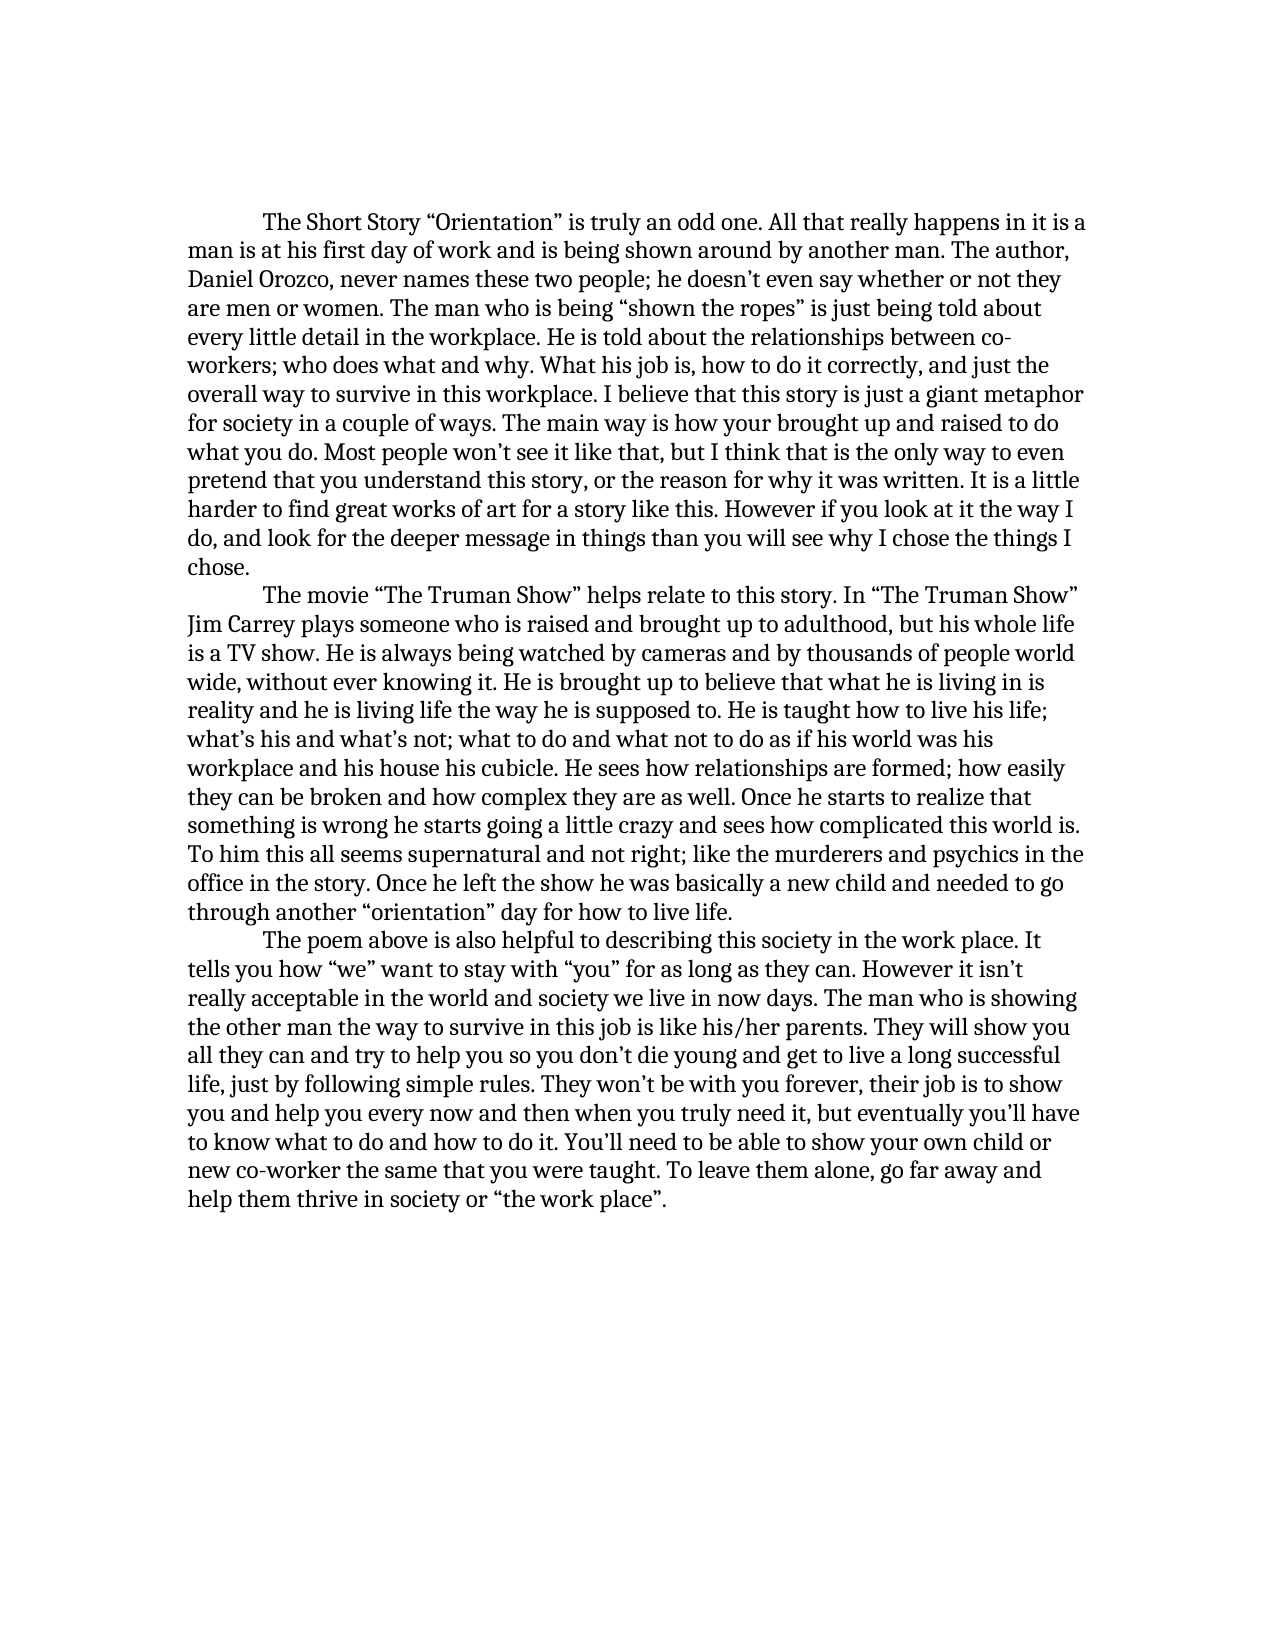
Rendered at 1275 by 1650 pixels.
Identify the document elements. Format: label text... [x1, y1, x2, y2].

text The Short Story “Orientation” is truly an odd one. All that really happens in it is a man is at his first day of work and is being shown around by another man. The author, Daniel Orozco, never names these two people; he doesn’t even say whether or not they are men or women. The man who is being “shown the ropes” is just being told about every little detail in the workplace. He is told about the relationships between co-workers; who does what and why. What his job is, how to do it correctly, and just the overall way to survive in this workplace. I believe that this story is just a giant metaphor for society in a couple of ways. The main way is how your brought up and raised to do what you do. Most people won’t see it like that, but I think that is the only way to even pretend that you understand this story, or the reason for why it was written. It is a little harder to find great works of art for a story like this. However if you look at it the way I do, and look for the deeper message in things than you will see why I chose the things I chose. [187, 207, 1087, 581]
text The poem above is also helpful to describing this society in the work place. It tells you how “we” want to stay with “you” for as long as they can. However it isn’t really acceptable in the world and society we live in now days. The man who is showing the other man the way to survive in this job is like his/her parents. They will show you all they can and try to help you so you don’t die young and get to live a long successful life, just by following simple rules. They won’t be with you forever, their job is to show you and help you every now and then when you truly need it, but eventually you’ll have to know what to do and how to do it. You’ll need to be able to show your own child or new co-worker the same that you were taught. To leave them alone, go far away and help them thrive in society or “the work place”. [187, 926, 1087, 1242]
text The movie “The Truman Show” helps relate to this story. In “The Truman Show” Jim Carrey plays someone who is raised and brought up to adulthood, but his whole life is a TV show. He is always being watched by cameras and by thousands of people world wide, without ever knowing it. He is brought up to believe that what he is living in is reality and he is living life the way he is supposed to. He is taught how to live his life; what’s his and what’s not; what to do and what not to do as if his world was his workplace and his house his cubicle. He sees how relationships are formed; how easily they can be broken and how complex they are as well. Once he starts to realize that something is wrong he starts going a little crazy and sees how complicated this world is. To him this all seems supernatural and not right; like the murderers and psychics in the office in the story. Once he left the show he was basically a new child and needed to go through another “orientation” day for how to live life. [187, 581, 1087, 926]
